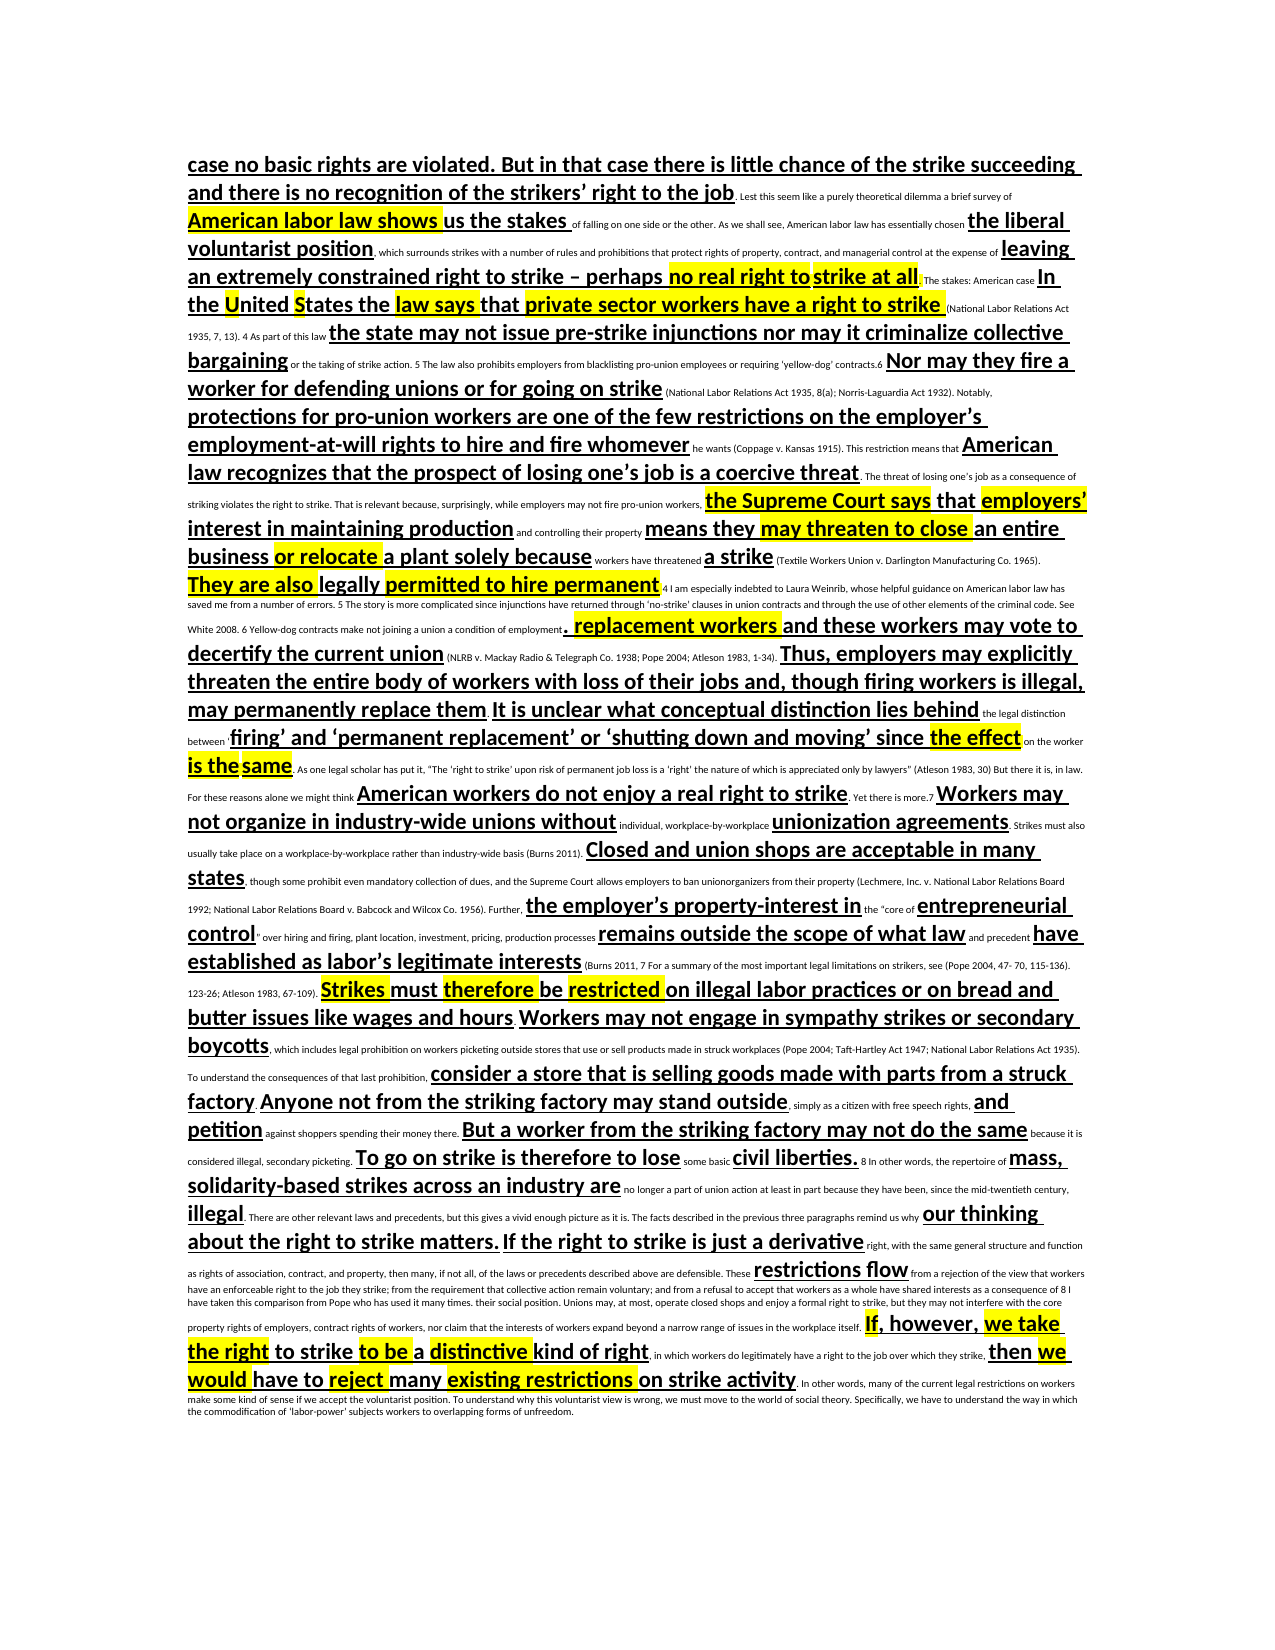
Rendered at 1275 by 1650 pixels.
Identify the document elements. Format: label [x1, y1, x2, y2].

text [187, 150, 1087, 1418]
